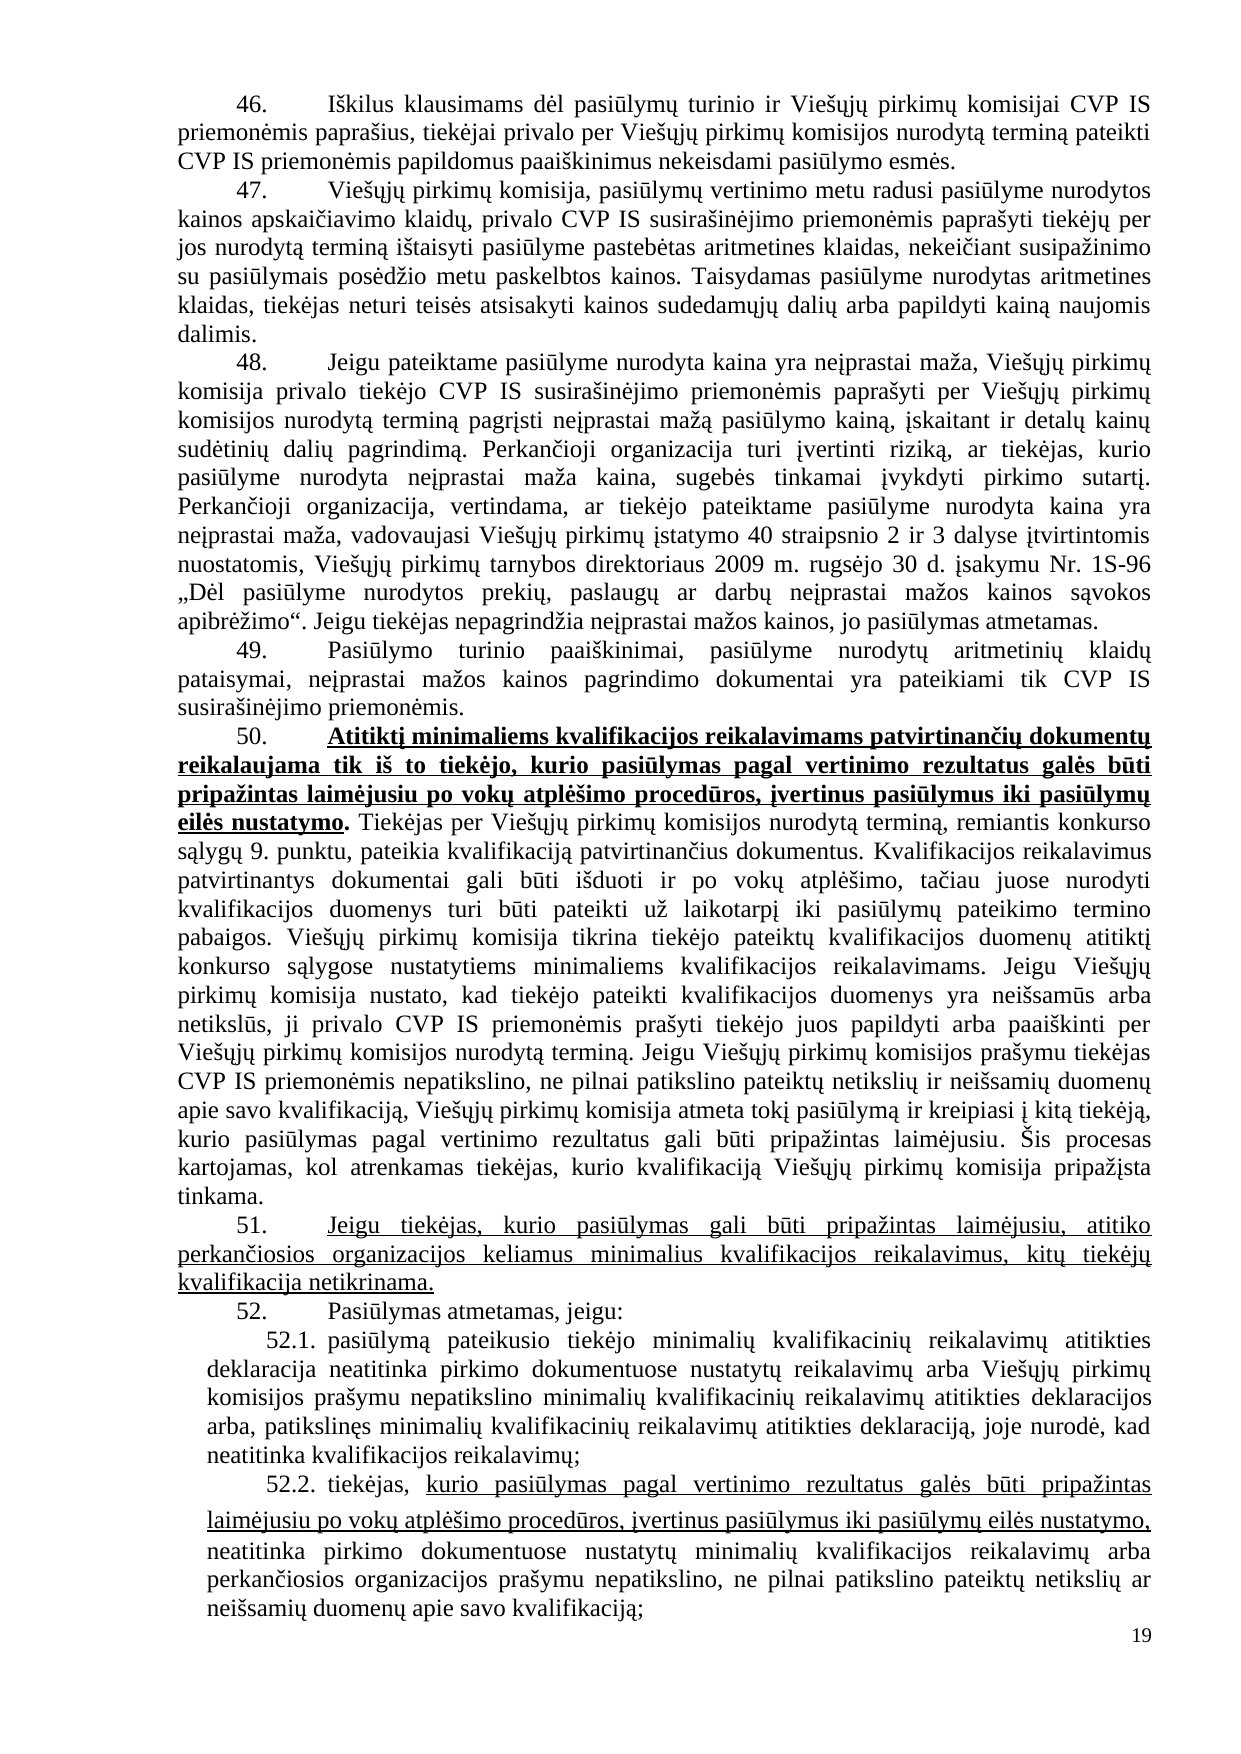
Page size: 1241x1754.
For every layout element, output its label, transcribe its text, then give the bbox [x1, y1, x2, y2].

list tiekėjas, kurio pasiūlymas pagal vertinimo rezultatus galės būti pripažintas laimėjusiu po vokų atplėšimo procedūros, įvertinus pasiūlymus iki pasiūlymų eilės nustatymo, neatitinka pirkimo dokumentuose nustatytų minimalių kvalifikacijos reikalavimų arba perkančiosios organizacijos prašymu nepatikslino, ne pilnai patikslino pateiktų netikslių ar neišsamių duomenų apie savo kvalifikaciją; [207, 1469, 1152, 1622]
list Atitiktį minimaliems kvalifikacijos reikalavimams patvirtinančių dokumentų reikalaujama tik iš to tiekėjo, kurio pasiūlymas pagal vertinimo rezultatus galės būti pripažintas laimėjusiu po vokų atplėšimo procedūros, įvertinus pasiūlymus iki pasiūlymų eilės nustatymo. Tiekėjas per Viešųjų pirkimų komisijos nurodytą terminą, remiantis konkurso sąlygų 9. punktu, pateikia kvalifikaciją patvirtinančius dokumentus. Kvalifikacijos reikalavimus patvirtinantys dokumentai gali būti išduoti ir po vokų atplėšimo, tačiau juose nurodyti kvalifikacijos duomenys turi būti pateikti už laikotarpį iki pasiūlymų pateikimo termino pabaigos. Viešųjų pirkimų komisija tikrina tiekėjo pateiktų kvalifikacijos duomenų atitiktį konkurso sąlygose nustatytiems minimaliems kvalifikacijos reikalavimams. Jeigu Viešųjų pirkimų komisija nustato, kad tiekėjo pateikti kvalifikacijos duomenys yra neišsamūs arba netikslūs, ji privalo CVP IS priemonėmis prašyti tiekėjo juos papildyti arba paaiškinti per Viešųjų pirkimų komisijos nurodytą terminą. Jeigu Viešųjų pirkimų komisijos prašymu tiekėjas CVP IS priemonėmis nepatikslino, ne pilnai patikslino pateiktų netikslių ir neišsamių duomenų apie savo kvalifikaciją, Viešųjų pirkimų komisija atmeta tokį pasiūlymą ir kreipiasi į kitą tiekėją, kurio pasiūlymas pagal vertinimo rezultatus gali būti pripažintas laimėjusiu. Šis procesas kartojamas, kol atrenkamas tiekėjas, kurio kvalifikaciją Viešųjų pirkimų komisija pripažįsta tinkama. [177, 776, 1152, 1210]
list Pasiūlymas atmetamas, jeigu: [177, 1296, 1152, 1325]
list Jeigu tiekėjas, kurio pasiūlymas gali būti pripažintas laimėjusiu, atitiko perkančiosios organizacijos keliamus minimalius kvalifikacijos reikalavimus, kitų tiekėjų kvalifikacija netikrinama. [177, 1265, 1152, 1296]
list Jeigu pateiktame pasiūlyme nurodyta kaina yra neįprastai maža, Viešųjų pirkimų komisija privalo tiekėjo CVP IS susirašinėjimo priemonėmis paprašyti per Viešųjų pirkimų komisijos nurodytą terminą pagrįsti neįprastai mažą pasiūlymo kainą, įskaitant ir detalų kainų sudėtinių dalių pagrindimą. Perkančioji organizacija turi įvertinti riziką, ar tiekėjas, kurio pasiūlyme nurodyta neįprastai maža kaina, sugebės tinkamai įvykdyti pirkimo sutartį. Perkančioji organizacija, vertindama, ar tiekėjo pateiktame pasiūlyme nurodyta kaina yra neįprastai maža, vadovaujasi Viešųjų pirkimų įstatymo 40 straipsnio 2 ir 3 dalyse įtvirtintomis nuostatomis, Viešųjų pirkimų tarnybos direktoriaus 2009 m. rugsėjo 30 d. įsakymu Nr. 1S-96 „Dėl pasiūlyme nurodytos prekių, paslaugų ar darbų neįprastai mažos kainos sąvokos apibrėžimo“. Jeigu tiekėjas nepagrindžia neįprastai mažos kainos, jo pasiūlymas atmetamas. [177, 347, 1152, 635]
list Viešųjų pirkimų komisija, pasiūlymų vertinimo metu radusi pasiūlyme nurodytos kainos apskaičiavimo klaidų, privalo CVP IS susirašinėjimo priemonėmis paprašyti tiekėjų per jos nurodytą terminą ištaisyti pasiūlyme pastebėtas aritmetines klaidas, nekeičiant susipažinimo su pasiūlymais posėdžio metu paskelbtos kainos. Taisydamas pasiūlyme nurodytas aritmetines klaidas, tiekėjas neturi teisės atsisakyti kainos sudedamųjų dalių arba papildyti kainą naujomis dalimis. [177, 175, 1152, 347]
list Jeigu tiekėjas, kurio pasiūlymas gali būti pripažintas laimėjusiu, atitiko perkančiosios organizacijos keliamus minimalius kvalifikacijos reikalavimus, kitų tiekėjų kvalifikacija netikrinama. [177, 1210, 1152, 1264]
list Iškilus klausimams dėl pasiūlymų turinio ir Viešųjų pirkimų komisijai CVP IS priemonėmis paprašius, tiekėjai privalo per Viešųjų pirkimų komisijos nurodytą terminą pateikti CVP IS priemonėmis papildomus paaiškinimus nekeisdami pasiūlymo esmės. [177, 89, 1152, 175]
list pasiūlymą pateikusio tiekėjo minimalių kvalifikacinių reikalavimų atitikties deklaracija neatitinka pirkimo dokumentuose nustatytų reikalavimų arba Viešųjų pirkimų komisijos prašymu nepatikslino minimalių kvalifikacinių reikalavimų atitikties deklaracijos arba, patikslinęs minimalių kvalifikacinių reikalavimų atitikties deklaraciją, joje nurodė, kad neatitinka kvalifikacijos reikalavimų; [207, 1325, 1152, 1469]
list Pasiūlymo turinio paaiškinimai, pasiūlyme nurodytų aritmetinių klaidų pataisymai, neįprastai mažos kainos pagrindimo dokumentai yra pateikiami tik CVP IS susirašinėjimo priemonėmis. [177, 635, 1152, 721]
